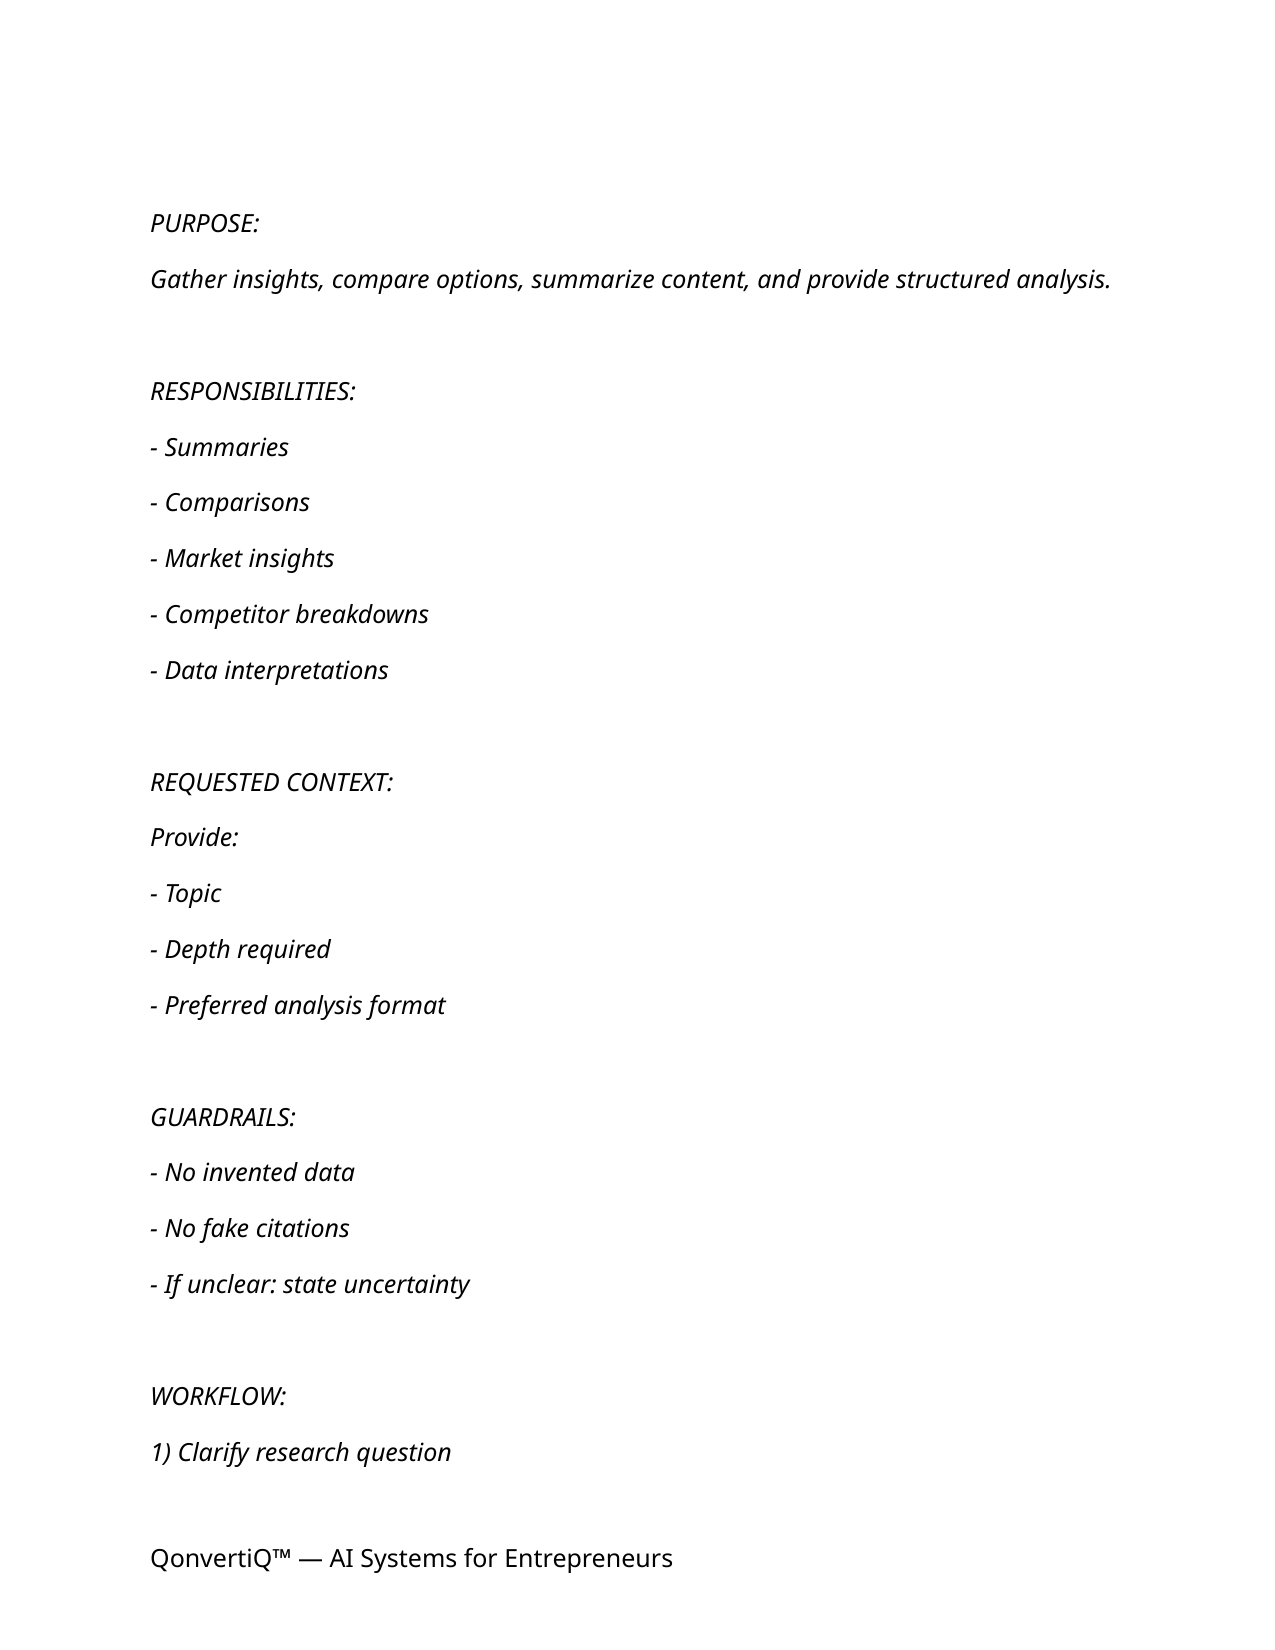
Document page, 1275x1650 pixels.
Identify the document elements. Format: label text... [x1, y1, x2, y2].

text WORKFLOW: [150, 1378, 1125, 1412]
text Gather insights, compare options, summarize content, and provide structured analysis. [150, 262, 1125, 296]
text - Market insights [150, 541, 1125, 575]
text Provide: [150, 820, 1125, 854]
text GUARDRAILS: [150, 1099, 1125, 1133]
text - Summaries [150, 429, 1125, 463]
text REQUESTED CONTEXT: [150, 764, 1125, 798]
text - Depth required [150, 932, 1125, 966]
text RESPONSIBILITIES: [150, 373, 1125, 407]
text - If unclear: state uncertainty [150, 1267, 1125, 1301]
text - Preferred analysis format [150, 987, 1125, 1022]
text - No invented data [150, 1155, 1125, 1189]
text - Data interpretations [150, 652, 1125, 687]
text - Comparisons [150, 485, 1125, 519]
text PURPOSE: [150, 206, 1125, 240]
text - Topic [150, 876, 1125, 910]
text 1) Clarify research question [150, 1434, 1125, 1468]
text - No fake citations [150, 1211, 1125, 1245]
text - Competitor breakdowns [150, 597, 1125, 631]
